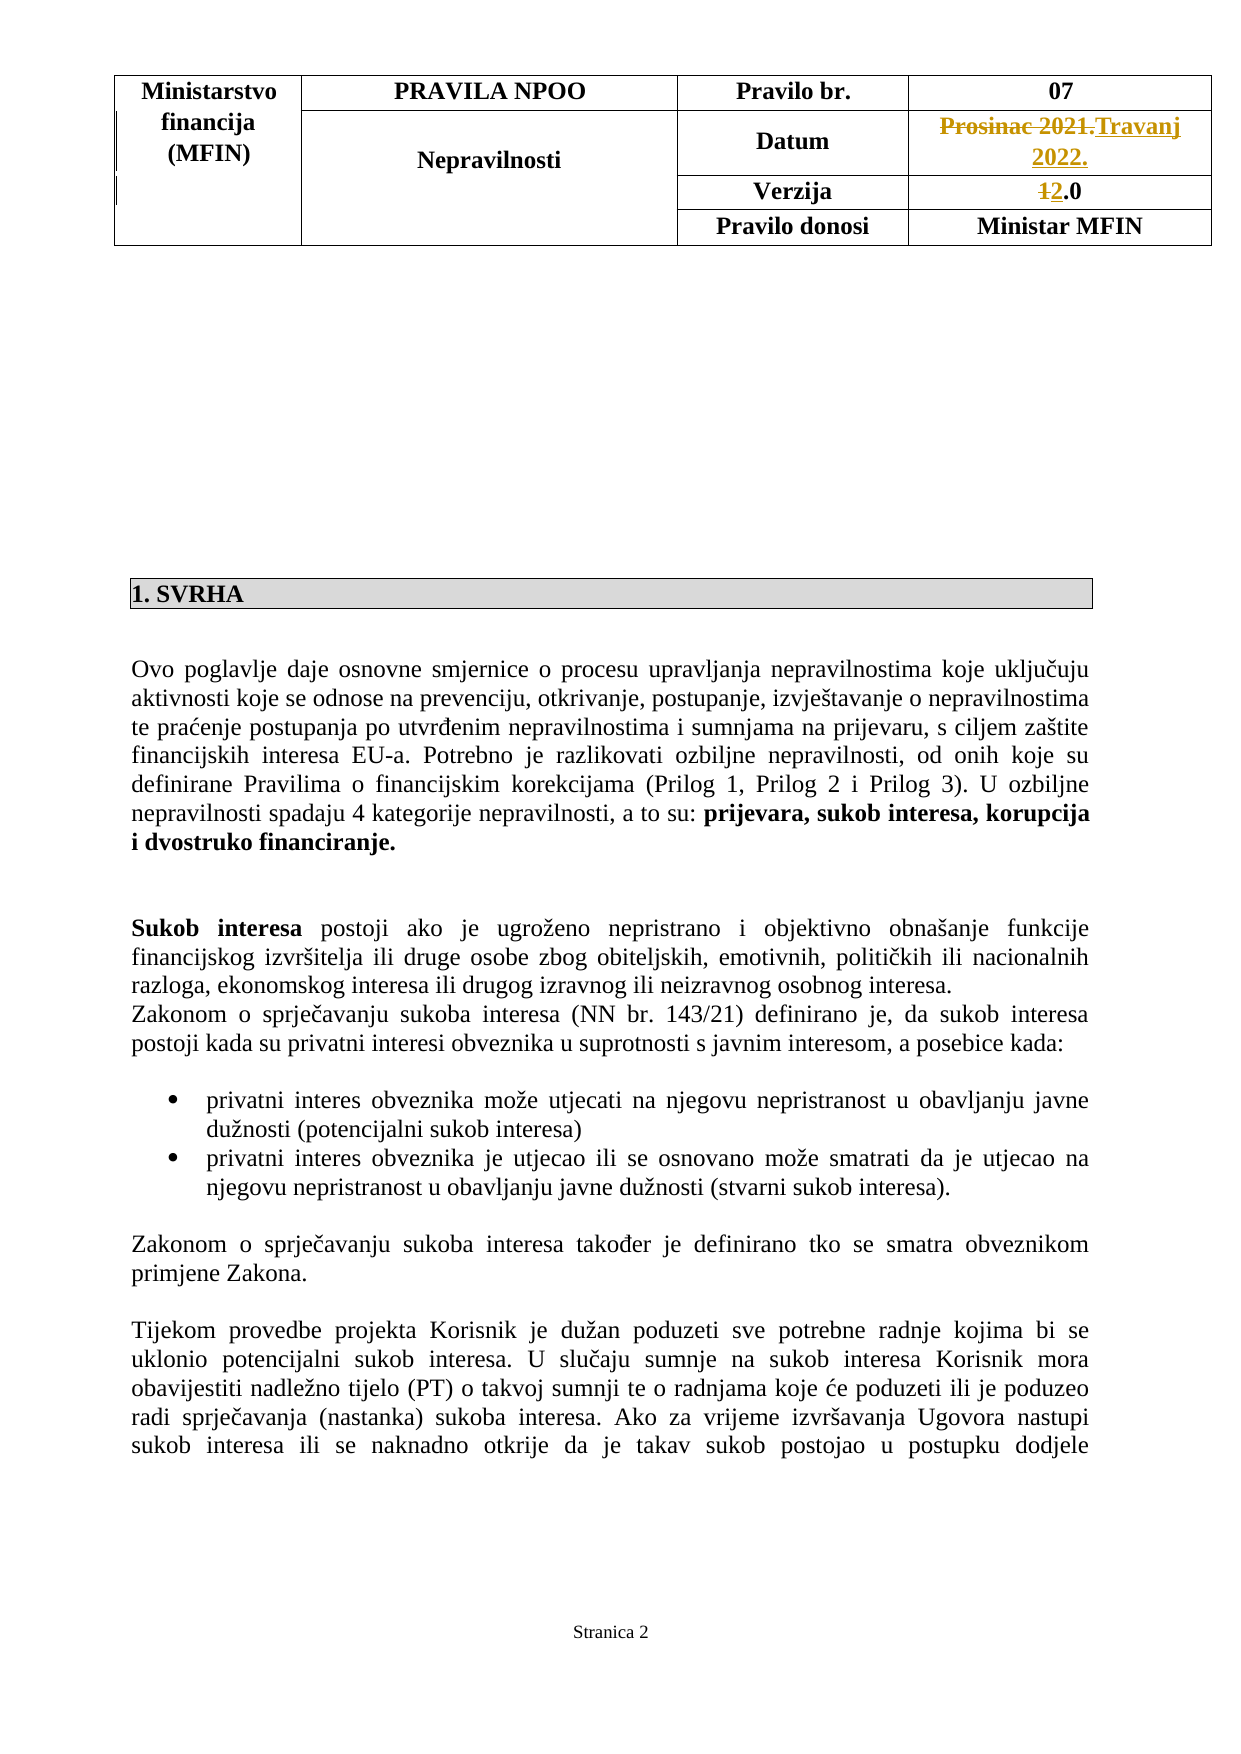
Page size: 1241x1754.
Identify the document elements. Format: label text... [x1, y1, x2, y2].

text Zakonom o sprječavanju sukoba interesa također je definirano tko se smatra obveznikom primjene Zakona. [131, 1229, 1090, 1287]
text Ovo poglavlje daje osnovne smjernice o procesu upravljanja nepravilnostima koje uključuju aktivnosti koje se odnose na prevenciju, otkrivanje, postupanje, izvještavanje o nepravilnostima te praćenje postupanja po utvrđenim nepravilnostima i sumnjama na prijevaru, s ciljem zaštite financijskih interesa EU-a. Potrebno je razlikovati ozbiljne nepravilnosti, od onih koje su definirane Pravilima o financijskim korekcijama (Prilog 1, Prilog 2 i Prilog 3). U ozbiljne nepravilnosti spadaju 4 kategorije nepravilnosti, a to su: prijevara, sukob interesa, korupcija i dvostruko financiranje. [131, 654, 1092, 856]
text 1. SVRHA [131, 579, 1092, 608]
text Zakonom o sprječavanju sukoba interesa (NN br. 143/21) definirano je, da sukob interesa postoji kada su privatni interesi obveznika u suprotnosti s javnim interesom, a posebice kada: [131, 999, 1090, 1057]
text Sukob interesa postoji ako je ugroženo nepristrano i objektivno obnašanje funkcije financijskog izvršitelja ili druge osobe zbog obiteljskih, emotivnih, političkih ili nacionalnih razloga, ekonomskog interesa ili drugog izravnog ili neizravnog osobnog interesa. [131, 913, 1090, 999]
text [131, 1316, 1090, 1459]
list privatni interes obveznika može utjecati na njegovu nepristranost u obavljanju javne dužnosti (potencijalni sukob interesa) [169, 1086, 1092, 1143]
list privatni interes obveznika je utjecao ili se osnovano može smatrati da je utjecao na njegovu nepristranost u obavljanju javne dužnosti (stvarni sukob interesa). [169, 1143, 1092, 1201]
